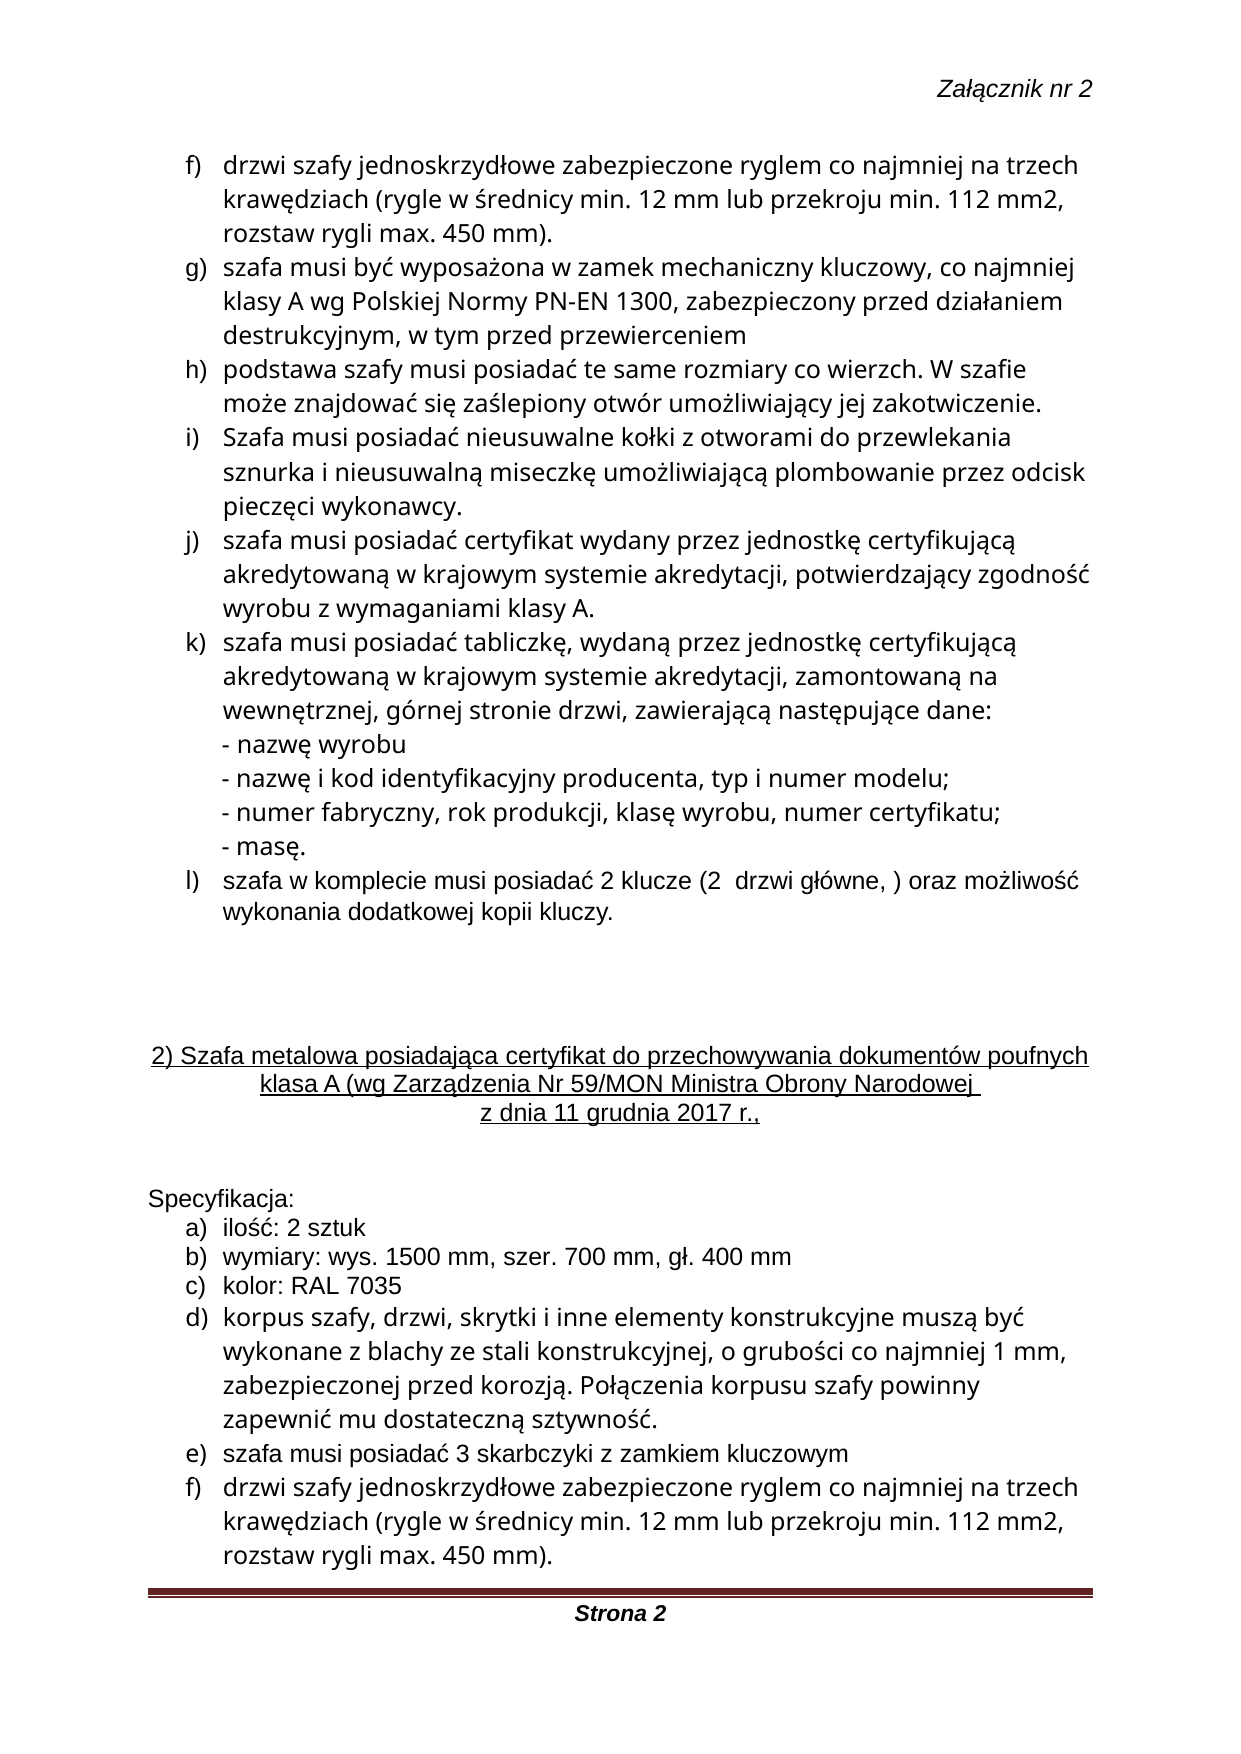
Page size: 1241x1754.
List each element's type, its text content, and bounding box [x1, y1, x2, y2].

text 2) Szafa metalowa posiadająca certyfikat do przechowywania dokumentów poufnych klasa A (wg Zarządzenia Nr 59/MON Ministra Obrony Narodowej z dnia 11 grudnia 2017 r., [148, 1041, 1093, 1127]
list kolor: RAL 7035 [185, 1271, 1093, 1299]
list szafa w komplecie musi posiadać 2 klucze (2 drzwi główne, ) oraz możliwość wykonania dodatkowej kopii kluczy. [185, 863, 1093, 954]
list drzwi szafy jednoskrzydłowe zabezpieczone ryglem co najmniej na trzech krawędziach (rygle w średnicy min. 12 mm lub przekroju min. 112 mm2, rozstaw rygli max. 450 mm). [185, 148, 1093, 250]
list wymiary: wys. 1500 mm, szer. 700 mm, gł. 400 mm [185, 1242, 1093, 1271]
list szafa musi być wyposażona w zamek mechaniczny kluczowy, co najmniej klasy A wg Polskiej Normy PN-EN 1300, zabezpieczony przed działaniem destrukcyjnym, w tym przed przewierceniem [185, 250, 1093, 352]
text - nazwę wyrobu [221, 727, 1093, 761]
text Specyfikacja: [148, 1184, 1093, 1213]
list szafa musi posiadać certyfikat wydany przez jednostkę certyfikującą akredytowaną w krajowym systemie akredytacji, potwierdzający zgodność wyrobu z wymaganiami klasy A. [185, 522, 1093, 624]
list ilość: 2 sztuk [185, 1213, 1093, 1242]
text - numer fabryczny, rok produkcji, klasę wyrobu, numer certyfikatu; [148, 795, 1093, 829]
list podstawa szafy musi posiadać te same rozmiary co wierzch. W szafie może znajdować się zaślepiony otwór umożliwiający jej zakotwiczenie. [185, 352, 1093, 420]
list korpus szafy, drzwi, skrytki i inne elementy konstrukcyjne muszą być wykonane z blachy ze stali konstrukcyjnej, o grubości co najmniej 1 mm, zabezpieczonej przed korozją. Połączenia korpusu szafy powinny zapewnić mu dostateczną sztywność. [185, 1299, 1093, 1436]
list drzwi szafy jednoskrzydłowe zabezpieczone ryglem co najmniej na trzech krawędziach (rygle w średnicy min. 12 mm lub przekroju min. 112 mm2, rozstaw rygli max. 450 mm). [185, 1470, 1093, 1572]
list Szafa musi posiadać nieusuwalne kołki z otworami do przewlekania sznurka i nieusuwalną miseczkę umożliwiającą plombowanie przez odcisk pieczęci wykonawcy. [185, 420, 1093, 522]
text - masę. [148, 829, 1093, 863]
text - nazwę i kod identyfikacyjny producenta, typ i numer modelu; [148, 761, 1093, 795]
list szafa musi posiadać tabliczkę, wydaną przez jednostkę certyfikującą akredytowaną w krajowym systemie akredytacji, zamontowaną na wewnętrznej, górnej stronie drzwi, zawierającą następujące dane: [185, 624, 1093, 727]
list szafa musi posiadać 3 skarbczyki z zamkiem kluczowym [185, 1436, 1093, 1470]
